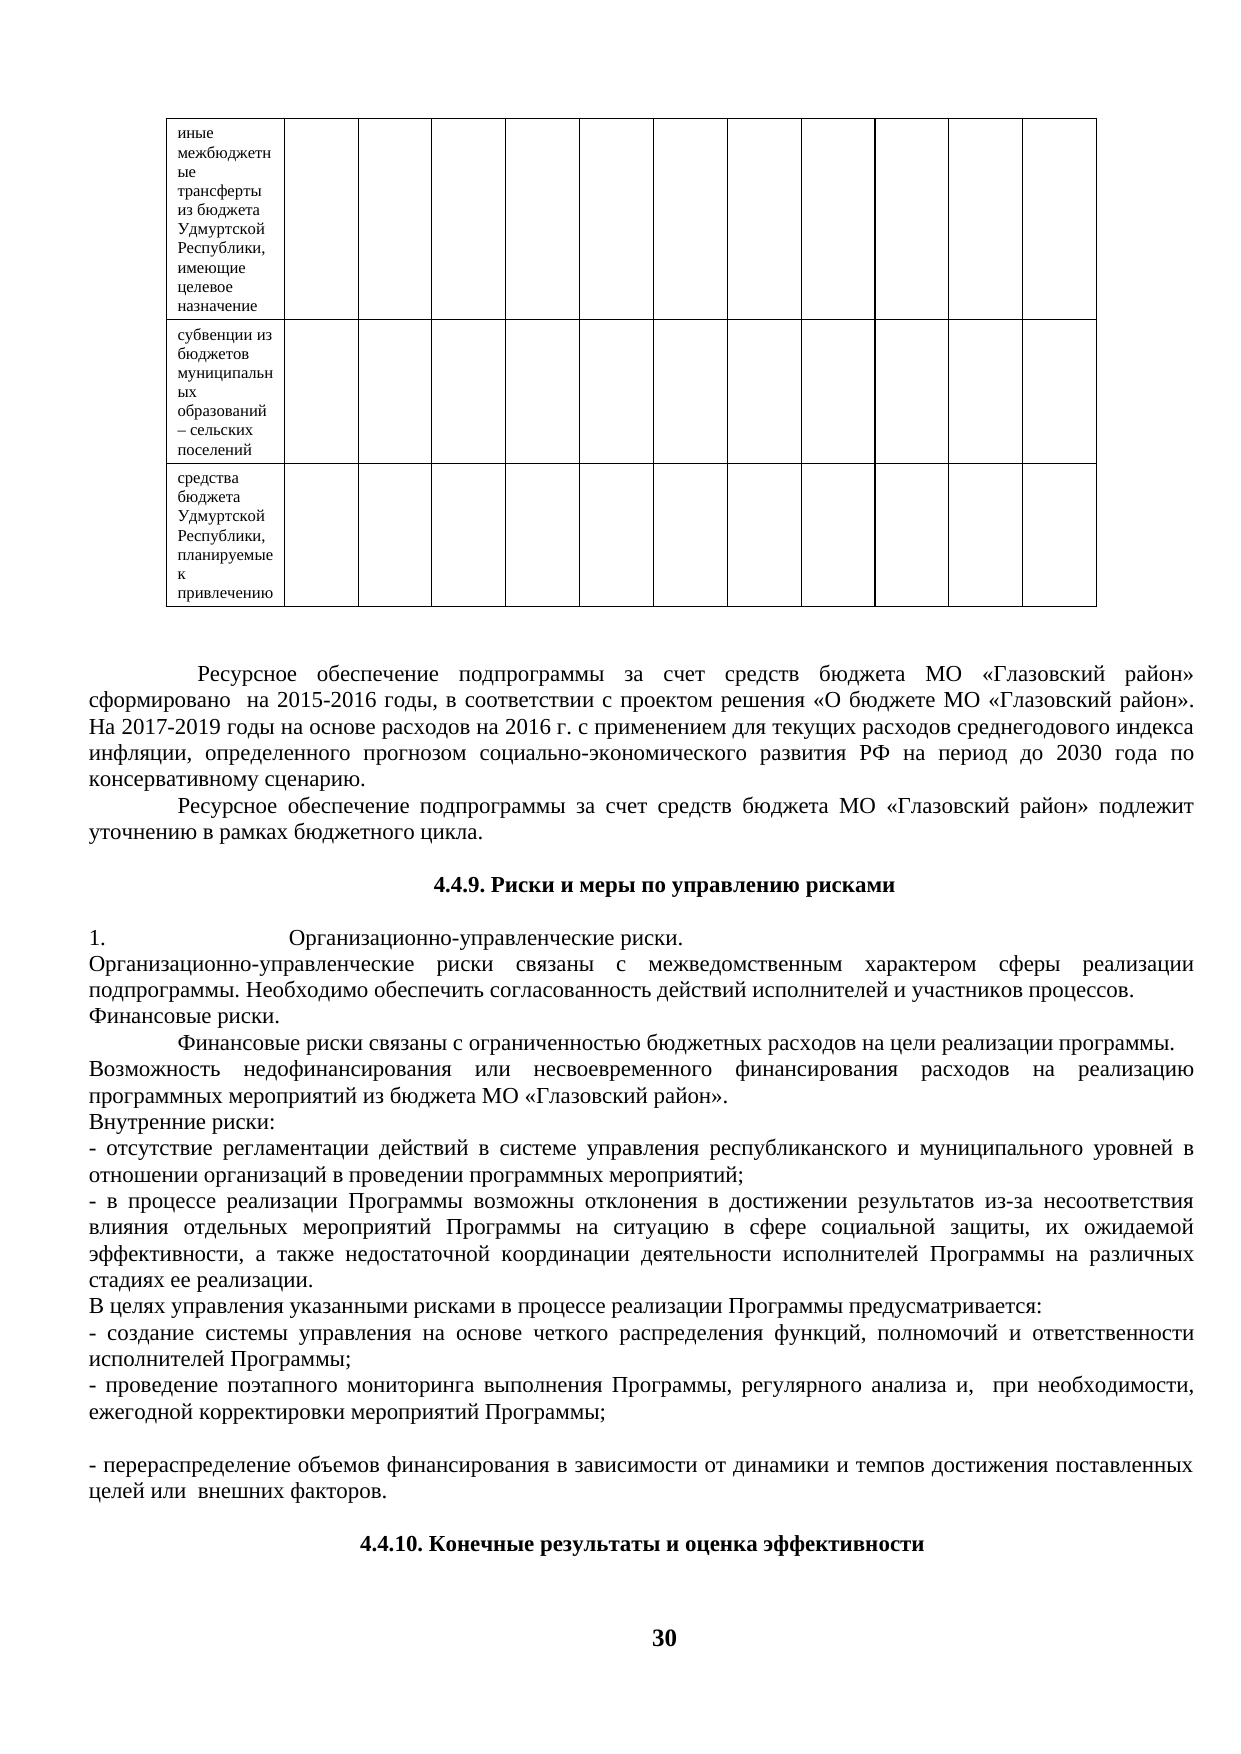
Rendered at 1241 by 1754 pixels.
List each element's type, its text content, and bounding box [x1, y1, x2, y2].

table_cell [728, 320, 801, 463]
table_cell [802, 320, 874, 463]
table_cell [728, 464, 801, 606]
text Ресурсное обеспечение подпрограммы за счет средств бюджета МО «Глазовский район» подлежит уточнению в рамках бюджетного цикла. [88, 792, 1196, 844]
table_cell субвенции из бюджетов муниципальных образований – сельских поселений [167, 320, 284, 463]
table_cell иные межбюджетные трансферты из бюджета Удмуртской Республики, имеющие целевое назначение [167, 119, 284, 319]
text - перераспределение объемов финансирования в зависимости от динамики и темпов достижения поставленных целей или внешних факторов. [88, 1451, 1196, 1503]
table_cell [359, 320, 431, 463]
table_cell [432, 119, 505, 319]
text Финансовые риски. [88, 1003, 1196, 1029]
table_cell [802, 119, 874, 319]
text Финансовые риски связаны с ограниченностью бюджетных расходов на цели реализации программы. [88, 1029, 1196, 1055]
table_cell [359, 464, 431, 606]
table_cell средства бюджета Удмуртской Республики, планируемые к привлечению [167, 464, 284, 606]
table_cell [876, 464, 948, 606]
table_cell [580, 464, 653, 606]
text - в процессе реализации Программы возможны отклонения в достижении результатов из-за несоответствия влияния отдельных мероприятий Программы на ситуацию в сфере социальной защиты, их ожидаемой эффективности, а также недостаточной координации деятельности исполнителей Программы на различных стадиях ее реализации. [88, 1187, 1196, 1292]
text 4.4.9. Риски и меры по управлению рисками [177, 871, 1152, 897]
text Ресурсное обеспечение подпрограммы за счет средств бюджета МО «Глазовский район» сформировано на 2015-2016 годы, в соответствии с проектом решения «О бюджете МО «Глазовский район». На 2017-2019 годы на основе расходов на . с применением для текущих расходов среднегодового индекса инфляции, определенного прогнозом социально-экономического развития РФ на период до 2030 года по консервативному сценарию. [88, 660, 1196, 792]
table_cell [949, 320, 1022, 463]
table_cell [580, 119, 653, 319]
text - отсутствие регламентации действий в системе управления республиканского и муниципального уровней в отношении организаций в проведении программных мероприятий; [88, 1134, 1196, 1187]
text 4.4.10. Конечные результаты и оценка эффективности [88, 1530, 1196, 1556]
text Организационно-управленческие риски связаны с межведомственным характером сферы реализации подпрограммы. Необходимо обеспечить согласованность действий исполнителей и участников процессов. [88, 950, 1196, 1003]
table_cell [654, 320, 727, 463]
table_cell [1023, 320, 1096, 463]
table_cell [580, 320, 653, 463]
table_cell [728, 119, 801, 319]
table_cell [654, 119, 727, 319]
text В целях управления указанными рисками в процессе реализации Программы предусматривается: [88, 1292, 1196, 1319]
table_cell [949, 119, 1022, 319]
text Внутренние риски: [88, 1108, 1196, 1134]
table_cell [876, 119, 948, 319]
table_cell [285, 464, 358, 606]
table_cell [654, 464, 727, 606]
table_cell [506, 320, 579, 463]
table_cell [876, 320, 948, 463]
table_cell [802, 464, 874, 606]
text - проведение поэтапного мониторинга выполнения Программы, регулярного анализа и, при необходимости, ежегодной корректировки мероприятий Программы; [88, 1372, 1196, 1424]
table_cell [506, 464, 579, 606]
table_cell [359, 119, 431, 319]
list Организационно-управленческие риски. [88, 923, 1196, 950]
table_cell [949, 464, 1022, 606]
table_cell [1023, 119, 1096, 319]
table_cell [285, 320, 358, 463]
table_cell [506, 119, 579, 319]
table_cell [285, 119, 358, 319]
table_cell [1023, 464, 1096, 606]
text Возможность недофинансирования или несвоевременного финансирования расходов на реализацию программных мероприятий из бюджета МО «Глазовский район». [88, 1055, 1196, 1108]
table_cell [432, 320, 505, 463]
text - создание системы управления на основе четкого распределения функций, полномочий и ответственности исполнителей Программы; [88, 1319, 1196, 1372]
table_cell [432, 464, 505, 606]
